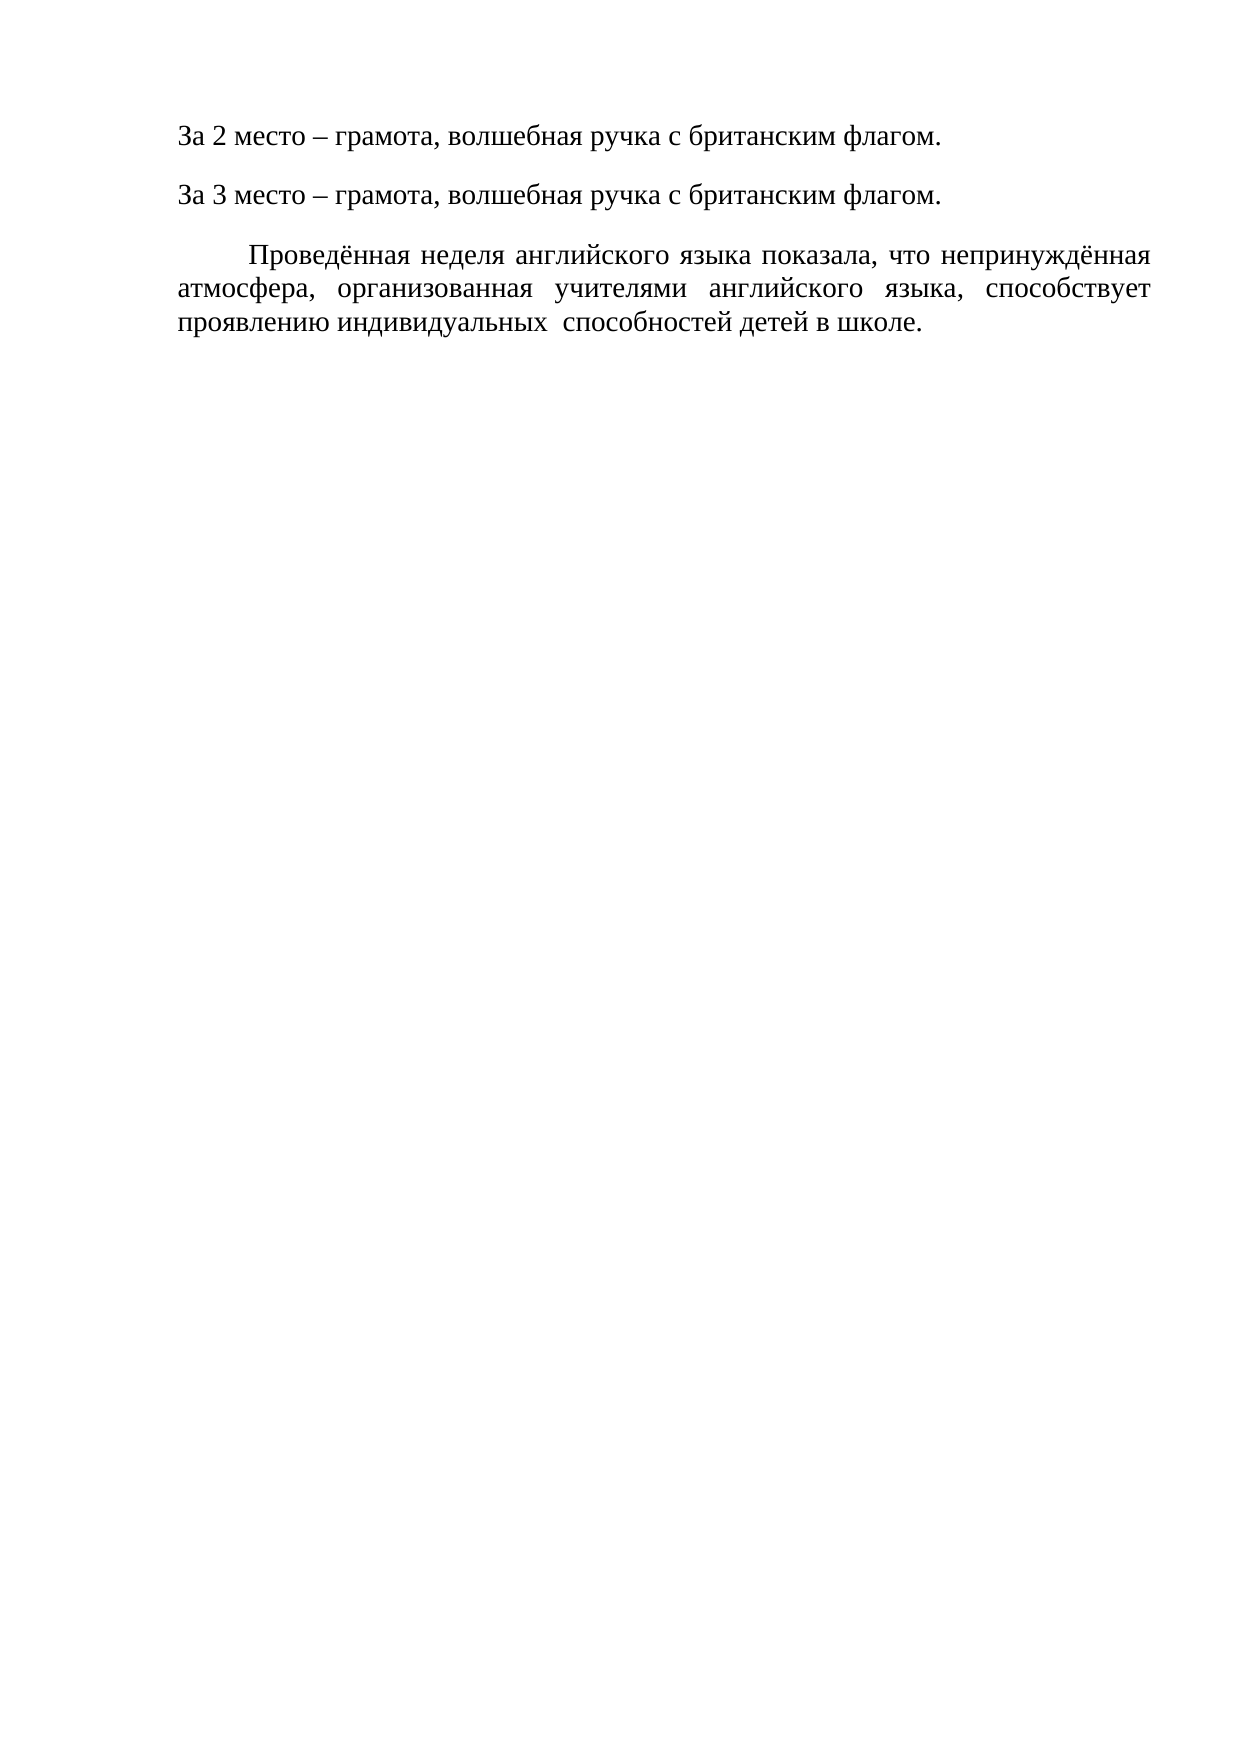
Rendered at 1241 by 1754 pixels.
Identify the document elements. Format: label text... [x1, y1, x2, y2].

text За 3 место – грамота, волшебная ручка с британским флагом. [177, 177, 1152, 211]
text За 2 место – грамота, волшебная ручка с британским флагом. [177, 118, 1152, 152]
text Проведённая неделя английского языка показала, что непринуждённая атмосфера, организованная учителями английского языка, способствует проявлению индивидуальных способностей детей в школе. [177, 237, 1152, 337]
